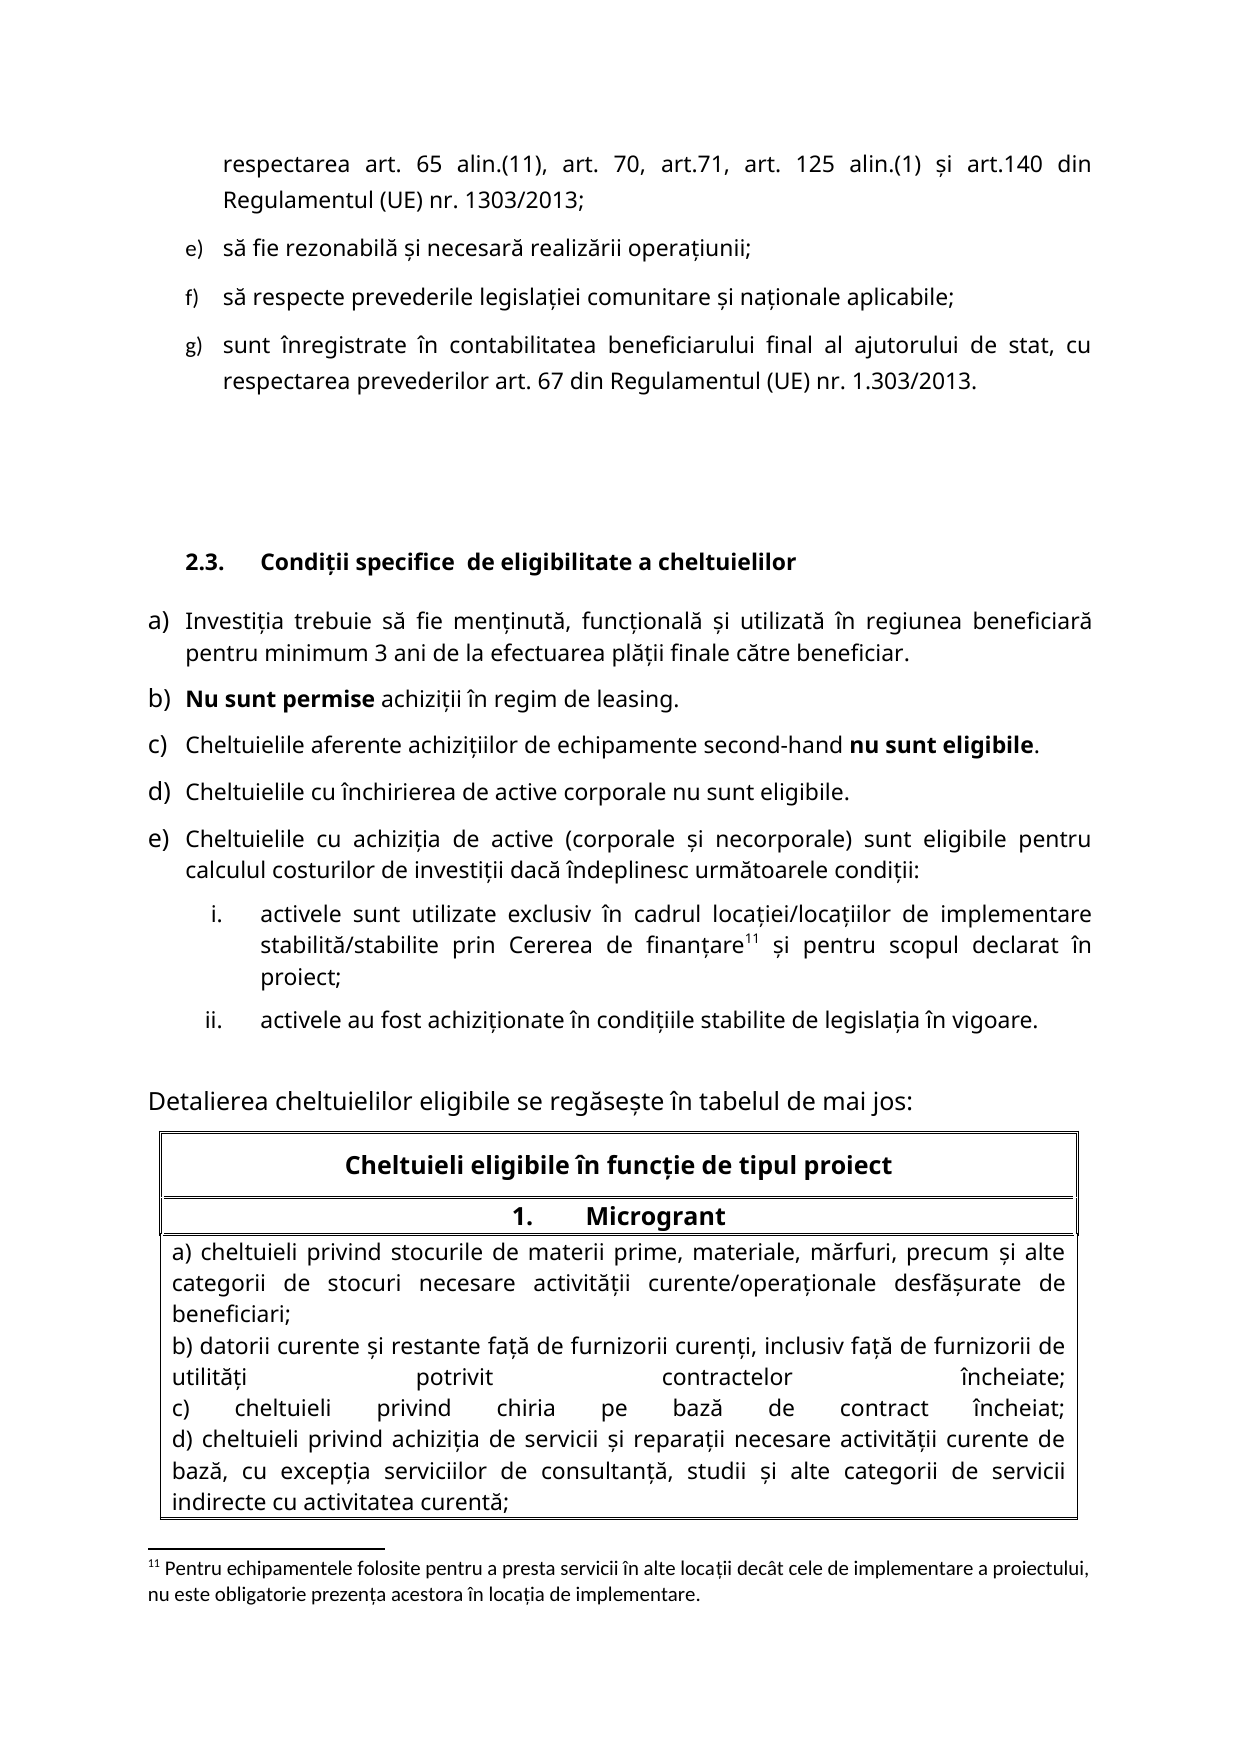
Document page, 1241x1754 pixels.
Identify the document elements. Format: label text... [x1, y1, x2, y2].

list Investiţia trebuie să fie menţinută, funcțională și utilizată în regiunea beneficiară pentru minimum 3 ani de la efectuarea plății finale către beneficiar. [148, 603, 1093, 668]
table_cell 1. Microgrant [162, 1196, 1076, 1233]
list Condiţii specifice de eligibilitate a cheltuielilor [185, 546, 1093, 577]
list activele sunt utilizate exclusiv în cadrul locaţiei/locaţiilor de implementare stabilită/stabilite prin Cererea de finanţare şi pentru scopul declarat în proiect; [223, 898, 1093, 992]
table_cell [161, 1233, 1077, 1517]
text Detalierea cheltuielilor eligibile se regăsește în tabelul de mai jos: [148, 1084, 1093, 1118]
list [185, 148, 1093, 215]
list Cheltuielile cu închirierea de active corporale nu sunt eligibile. [148, 774, 1093, 808]
list sunt înregistrate în contabilitatea beneficiarului final al ajutorului de stat, cu respectarea prevederilor art. 67 din Regulamentul (UE) nr. 1.303/2013. [185, 329, 1093, 396]
list Cheltuielile aferente achiziţiilor de echipamente second-hand nu sunt eligibile. [148, 727, 1093, 761]
list Cheltuielile cu achiziția de active (corporale și necorporale) sunt eligibile pentru calculul costurilor de investiţii dacă îndeplinesc următoarele condiţii: [148, 820, 1093, 886]
list activele au fost achiziţionate în condițiile stabilite de legislația în vigoare. [223, 1004, 1093, 1036]
table_header Cheltuieli eligibile în funcție de tipul proiect [162, 1134, 1076, 1196]
list Nu sunt permise achiziţii în regim de leasing. [148, 681, 1093, 715]
list să respecte prevederile legislaţiei comunitare şi naţionale aplicabile; [185, 280, 1093, 312]
list să fie rezonabilă și necesară realizării operațiunii; [185, 232, 1093, 263]
